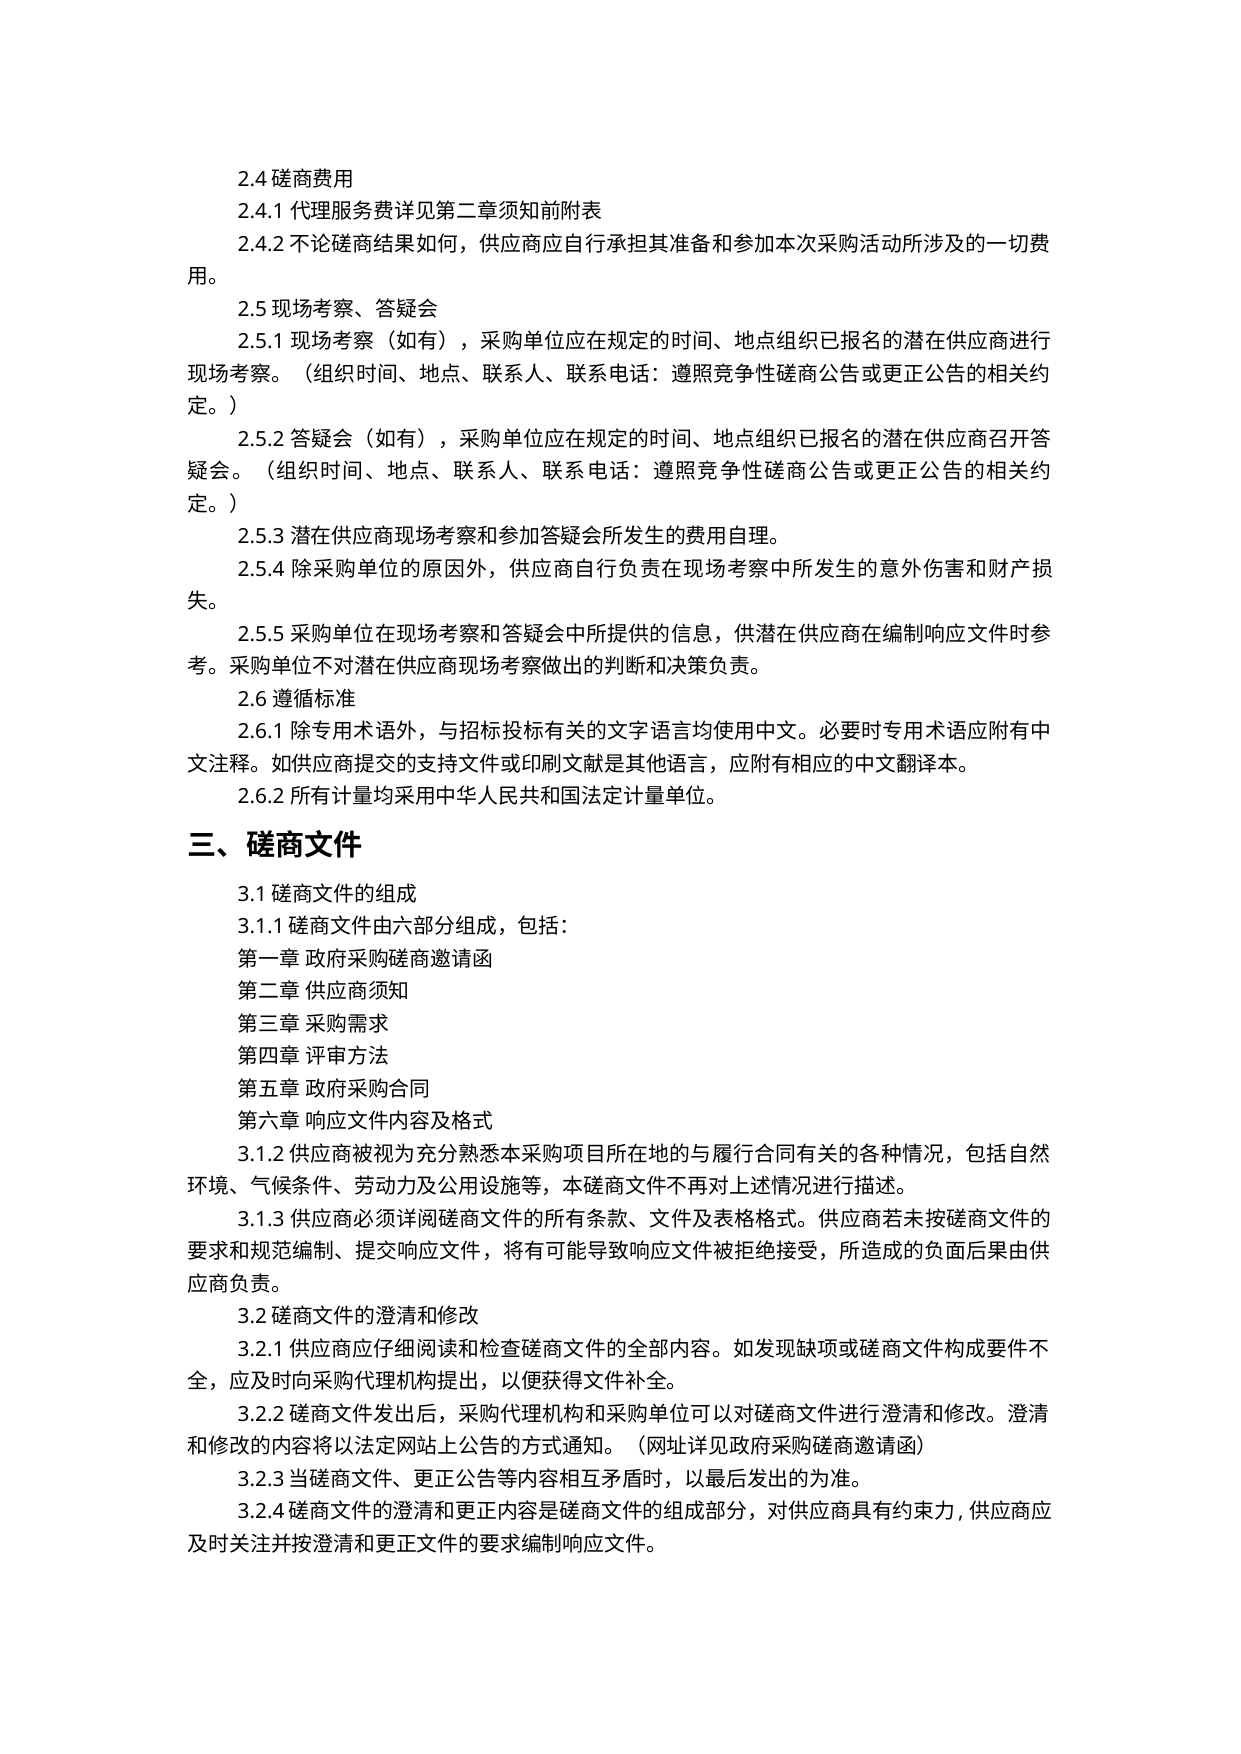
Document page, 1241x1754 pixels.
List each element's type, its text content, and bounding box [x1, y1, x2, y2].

text 3.1.1磋商文件由六部分组成，包括： [187, 909, 1053, 942]
text 2.5.4 除采购单位的原因外，供应商自行负责在现场考察中所发生的意外伤害和财产损失。 [187, 552, 1053, 617]
text 第六章 响应文件内容及格式 [187, 1104, 1053, 1137]
text 3.2磋商文件的澄清和修改 [187, 1299, 1053, 1332]
text 第五章 政府采购合同 [187, 1072, 1053, 1104]
text 3.2.4磋商文件的澄清和更正内容是磋商文件的组成部分，对供应商具有约束力, 供应商应及时关注并按澄清和更正文件的要求编制响应文件。 [187, 1494, 1053, 1559]
text 2.4磋商费用 [187, 162, 1053, 194]
text 3.2.1供应商应仔细阅读和检查磋商文件的全部内容。如发现缺项或磋商文件构成要件不全，应及时向采购代理机构提出，以便获得文件补全。 [187, 1332, 1053, 1397]
text 2.6 遵循标准 [187, 682, 1053, 714]
text 2.5.1 现场考察（如有），采购单位应在规定的时间、地点组织已报名的潜在供应商进行现场考察。（组织时间、地点、联系人、联系电话：遵照竞争性磋商公告或更正公告的相关约定。） [187, 324, 1053, 422]
text 2.4.1 代理服务费详见第二章须知前附表 [187, 194, 1053, 227]
text 第四章 评审方法 [187, 1039, 1053, 1072]
text 2.5.2 答疑会（如有），采购单位应在规定的时间、地点组织已报名的潜在供应商召开答疑会。（组织时间、地点、联系人、联系电话：遵照竞争性磋商公告或更正公告的相关约定。） [187, 422, 1053, 519]
text 2.6.1 除专用术语外，与招标投标有关的文字语言均使用中文。必要时专用术语应附有中文注释。如供应商提交的支持文件或印刷文献是其他语言，应附有相应的中文翻译本。 [187, 714, 1053, 779]
text 第一章 政府采购磋商邀请函 [187, 942, 1053, 974]
text 2.4.2不论磋商结果如何，供应商应自行承担其准备和参加本次采购活动所涉及的一切费用。 [187, 227, 1053, 292]
text 3.2.3当磋商文件、更正公告等内容相互矛盾时，以最后发出的为准。 [187, 1462, 1053, 1494]
text 3.1.2供应商被视为充分熟悉本采购项目所在地的与履行合同有关的各种情况，包括自然环境、气候条件、劳动力及公用设施等，本磋商文件不再对上述情况进行描述。 [187, 1137, 1053, 1202]
text 第二章 供应商须知 [187, 974, 1053, 1007]
text 3.1.3 供应商必须详阅磋商文件的所有条款、文件及表格格式。供应商若未按磋商文件的要求和规范编制、提交响应文件，将有可能导致响应文件被拒绝接受，所造成的负面后果由供应商负责。 [187, 1202, 1053, 1299]
text 2.5.5 采购单位在现场考察和答疑会中所提供的信息，供潜在供应商在编制响应文件时参考。采购单位不对潜在供应商现场考察做出的判断和决策负责。 [187, 617, 1053, 682]
text 3.2.2磋商文件发出后，采购代理机构和采购单位可以对磋商文件进行澄清和修改。澄清和修改的内容将以法定网站上公告的方式通知。（网址详见政府采购磋商邀请函） [187, 1397, 1053, 1462]
text 第三章 采购需求 [187, 1007, 1053, 1039]
text 2.5现场考察、答疑会 [187, 292, 1053, 324]
text 3.1磋商文件的组成 [187, 877, 1053, 909]
text 2.5.3 潜在供应商现场考察和参加答疑会所发生的费用自理。 [187, 519, 1053, 552]
text 三、磋商文件 [187, 812, 1053, 877]
text 2.6.2 所有计量均采用中华人民共和国法定计量单位。 [187, 779, 1053, 812]
